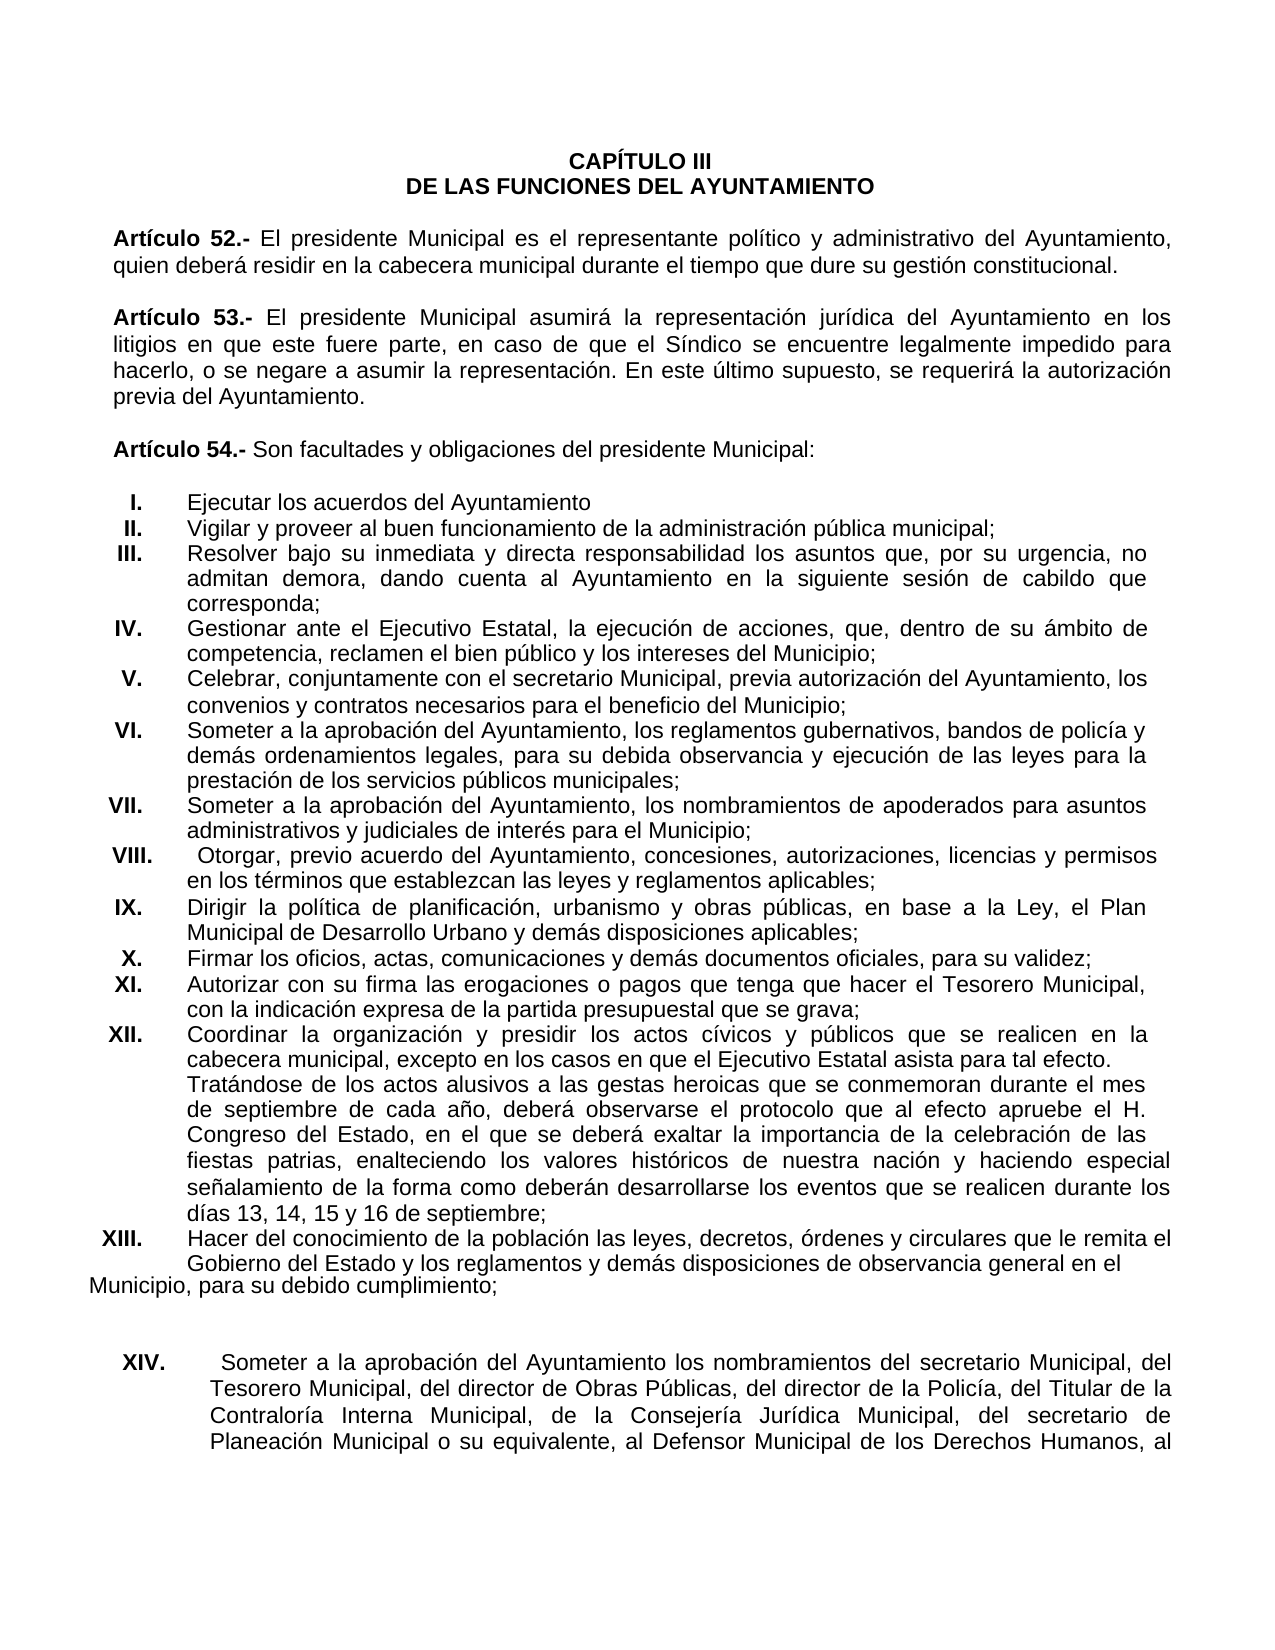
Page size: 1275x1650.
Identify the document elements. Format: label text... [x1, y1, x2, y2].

text Artículo 52.- El presidente Municipal es el representante político y administrativo del Ayuntamiento, quien deberá residir en la cabecera municipal durante el tiempo que dure su gestión constitucional. [113, 225, 1172, 278]
text I. Ejecutar los acuerdos del Ayuntamiento [130, 488, 1186, 515]
text XI. Autorizar con su firma las erogaciones o pagos que tenga que hacer el Tesorero Municipal, con la indicación expresa de la partida presupuestal que se grava; [114, 972, 1171, 1022]
text convenios y contratos necesarios para el beneficio del Municipio; [187, 692, 871, 718]
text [122, 1349, 1172, 1454]
text Tratándose de los actos alusivos a las gestas heroicas que se conmemoran durante el mes de septiembre de cada año, deberá observarse el protocolo que al efecto apruebe el H. [187, 1072, 1171, 1122]
text VIII. Otorgar, previo acuerdo del Ayuntamiento, concesiones, autorizaciones, licencias y permisos [98, 844, 1171, 869]
text V. Celebrar, conjuntamente con el secretario Municipal, previa autorización del Ayuntamiento, los [121, 667, 1171, 692]
text en los términos que establezcan las leyes y reglamentos aplicables; [187, 869, 900, 894]
text IX. Dirigir la política de planificación, urbanismo y obras públicas, en base a la Ley, el Plan [114, 894, 1171, 920]
text Artículo 53.- El presidente Municipal asumirá la representación jurídica del Ayuntamiento en los litigios en que este fuere parte, en caso de que el Síndico se encuentre legalmente impedido para hacerlo, o se negare a asumir la representación. En este último supuesto, se requerirá la autorización previa del Ayuntamiento. [113, 304, 1171, 409]
text corresponda; [187, 592, 345, 617]
text fiestas patrias, enalteciendo los valores históricos de nuestra nación y haciendo especial señalamiento de la forma como deberán desarrollarse los eventos que se realicen durante los días 13, 14, 15 y 16 de septiembre; [187, 1147, 1171, 1227]
text Artículo 54.- Son facultades y obligaciones del presidente Municipal: [113, 436, 839, 462]
text XII. Coordinar la organización y presidir los actos cívicos y públicos que se realicen en la cabecera municipal, excepto en los casos en que el Ejecutivo Estatal asista para tal efecto. [108, 1022, 1171, 1072]
text Municipio, para su debido cumplimiento; [89, 1277, 1186, 1298]
text DE LAS FUNCIONES DEL AYUNTAMIENTO [392, 174, 888, 199]
text X. Firmar los oficios, actas, comunicaciones y demás documentos oficiales, para su validez; [121, 945, 1115, 972]
text Municipal de Desarrollo Urbano y demás disposiciones aplicables; [187, 920, 883, 945]
text III. Resolver bajo su inmediata y directa responsabilidad los asuntos que, por su urgencia, no admitan demora, dando cuenta al Ayuntamiento en la siguiente sesión de cabildo que [117, 542, 1171, 592]
text prestación de los servicios públicos municipales; [187, 768, 703, 793]
text VI. Someter a la aprobación del Ayuntamiento, los reglamentos gubernativos, bandos de policía y demás ordenamientos legales, para su debida observancia y ejecución de las leyes para la [114, 718, 1171, 768]
text Congreso del Estado, en el que se deberá exaltar la importancia de la celebración de las [187, 1122, 1171, 1147]
text CAPÍTULO III [555, 148, 726, 174]
text IV. Gestionar ante el Ejecutivo Estatal, la ejecución de acciones, que, dentro de su ámbito de competencia, reclamen el bien público y los intereses del Municipio; [114, 617, 1171, 667]
text XIII. Hacer del conocimiento de la población las leyes, decretos, órdenes y circulares que le remita el Gobierno del Estado y los reglamentos y demás disposiciones de observancia general en el [102, 1227, 1171, 1277]
text II. Vigilar y proveer al buen funcionamiento de la administración pública municipal; [123, 515, 1186, 541]
text VII. Someter a la aprobación del Ayuntamiento, los nombramientos de apoderados para asuntos administrativos y judiciales de interés para el Municipio; [108, 794, 1171, 844]
